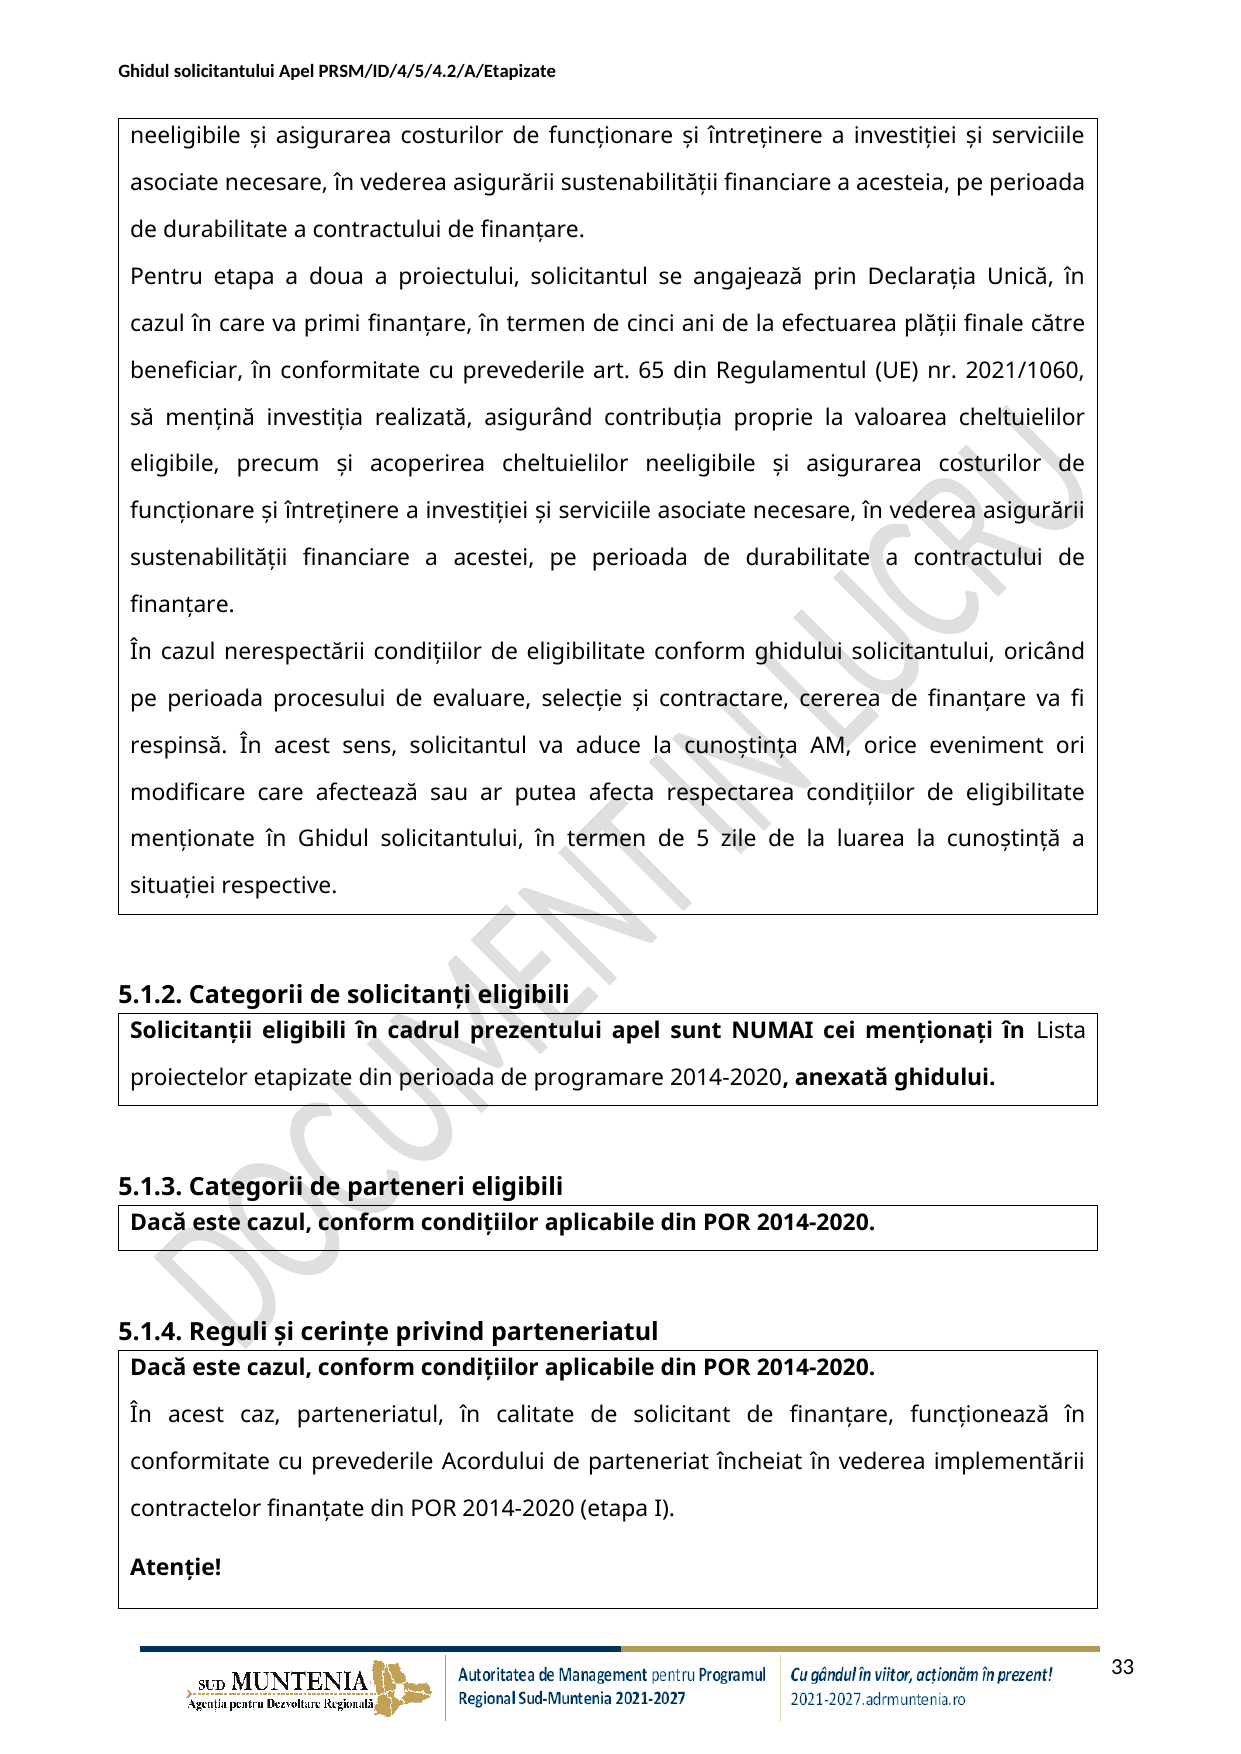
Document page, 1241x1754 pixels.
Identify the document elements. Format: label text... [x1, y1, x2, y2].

subtitle 5.1.4. Reguli și cerințe privind parteneriatul [118, 1313, 1134, 1347]
subtitle 5.1.2. Categorii de solicitanți eligibili [118, 976, 1134, 1010]
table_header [119, 119, 1097, 913]
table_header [119, 1351, 1097, 1608]
subtitle 5.1.3. Categorii de parteneri eligibili [118, 1168, 1134, 1202]
table_header Solicitanții eligibili în cadrul prezentului apel sunt NUMAI cei menționați în Lista proiectelor etapizate din perioada de programare 2014-2020, anexată ghidului. [119, 1014, 1097, 1105]
table_header Dacă este cazul, conform condițiilor aplicabile din POR 2014-2020. [119, 1206, 1097, 1250]
picture [140, 1646, 1100, 1721]
